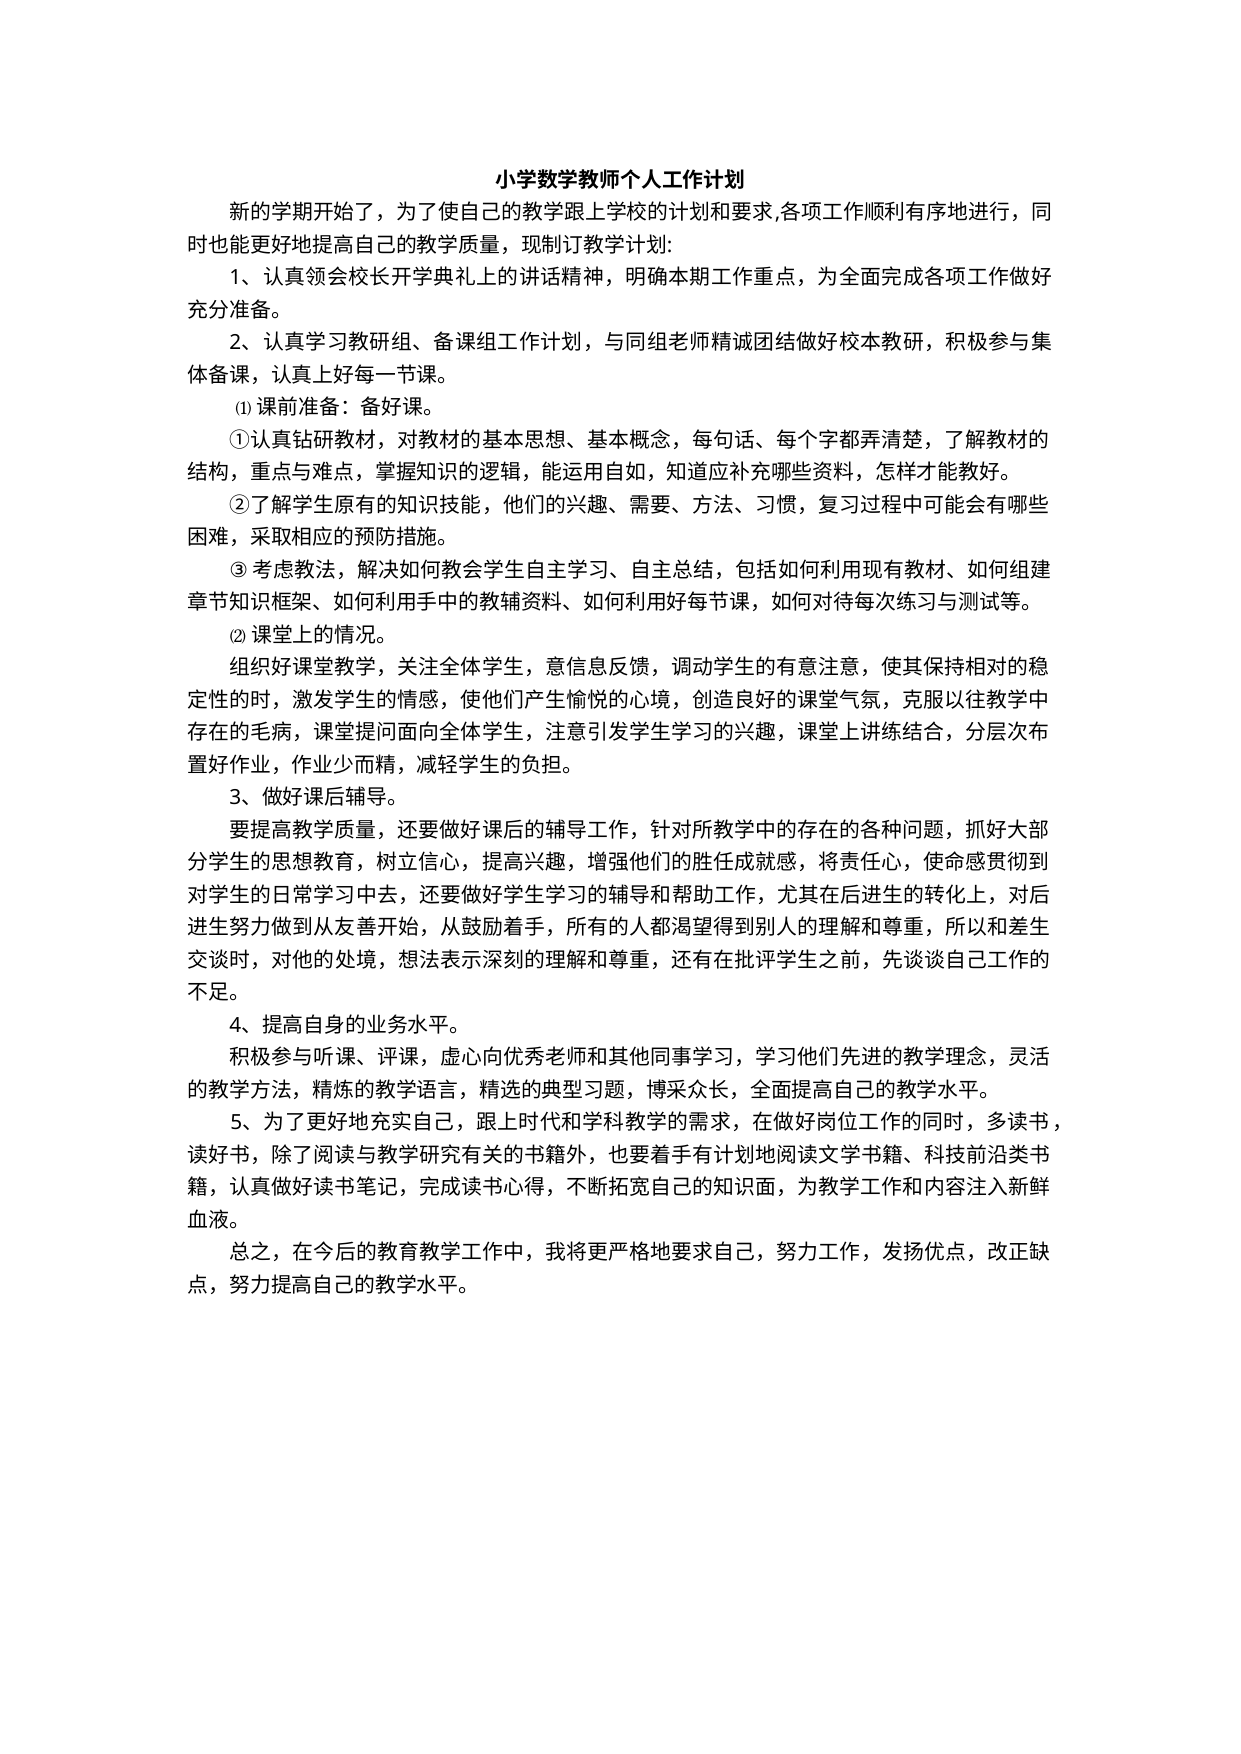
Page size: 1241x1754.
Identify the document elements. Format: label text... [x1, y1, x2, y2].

text 要提高教学质量，还要做好课后的辅导工作，针对所教学中的存在的各种问题，抓好大部分学生的思想教育，树立信心，提高兴趣，增强他们的胜任成就感，将责任心，使命感贯彻到对学生的日常学习中去，还要做好学生学习的辅导和帮助工作，尤其在后进生的转化上，对后进生努力做到从友善开始，从鼓励着手，所有的人都渴望得到别人的理解和尊重，所以和差生交谈时，对他的处境，想法表示深刻的理解和尊重，还有在批评学生之前，先谈谈自己工作的不足。 [187, 812, 1053, 1007]
text 4、提高自身的业务水平。 [187, 1007, 1053, 1039]
text 2、认真学习教研组、备课组工作计划，与同组老师精诚团结做好校本教研，积极参与集体备课，认真上好每一节课。 [187, 324, 1053, 389]
text ⑵课堂上的情况。 [187, 617, 1053, 649]
text ①认真钻研教材，对教材的基本思想、基本概念，每句话、每个字都弄清楚，了解教材的结构，重点与难点，掌握知识的逻辑，能运用自如，知道应补充哪些资料，怎样才能教好。 [187, 422, 1053, 487]
text 积极参与听课、评课，虚心向优秀老师和其他同事学习，学习他们先进的教学理念，灵活的教学方法，精炼的教学语言，精选的典型习题，博采众长，全面提高自己的教学水平。 [187, 1039, 1053, 1104]
text 组织好课堂教学，关注全体学生，意信息反馈，调动学生的有意注意，使其保持相对的稳定性的时，激发学生的情感，使他们产生愉悦的心境，创造良好的课堂气氛，克服以往教学中存在的毛病，课堂提问面向全体学生，注意引发学生学习的兴趣，课堂上讲练结合，分层次布置好作业，作业少而精，减轻学生的负担。 [187, 649, 1053, 779]
text 5、为了更好地充实自己，跟上时代和学科教学的需求，在做好岗位工作的同时，多读书，读好书，除了阅读与教学研究有关的书籍外，也要着手有计划地阅读文学书籍、科技前沿类书籍，认真做好读书笔记，完成读书心得，不断拓宽自己的知识面，为教学工作和内容注入新鲜血液。 [187, 1104, 1053, 1234]
text ③考虑教法，解决如何教会学生自主学习、自主总结，包括如何利用现有教材、如何组建章节知识框架、如何利用手中的教辅资料、如何利用好每节课，如何对待每次练习与测试等。 [187, 552, 1053, 617]
text 1、认真领会校长开学典礼上的讲话精神，明确本期工作重点，为全面完成各项工作做好充分准备。 [187, 259, 1053, 324]
text 3、做好课后辅导。 [187, 779, 1053, 812]
text 总之，在今后的教育教学工作中，我将更严格地要求自己，努力工作，发扬优点，改正缺点，努力提高自己的教学水平。 [187, 1234, 1053, 1299]
text 新的学期开始了，为了使自己的教学跟上学校的计划和要求,各项工作顺利有序地进行，同时也能更好地提高自己的教学质量，现制订教学计划: [187, 194, 1053, 259]
text ⑴课前准备：备好课。 [187, 389, 1053, 422]
text 小学数学教师个人工作计划 [187, 162, 1053, 194]
text ②了解学生原有的知识技能，他们的兴趣、需要、方法、习惯，复习过程中可能会有哪些困难，采取相应的预防措施。 [187, 487, 1053, 552]
